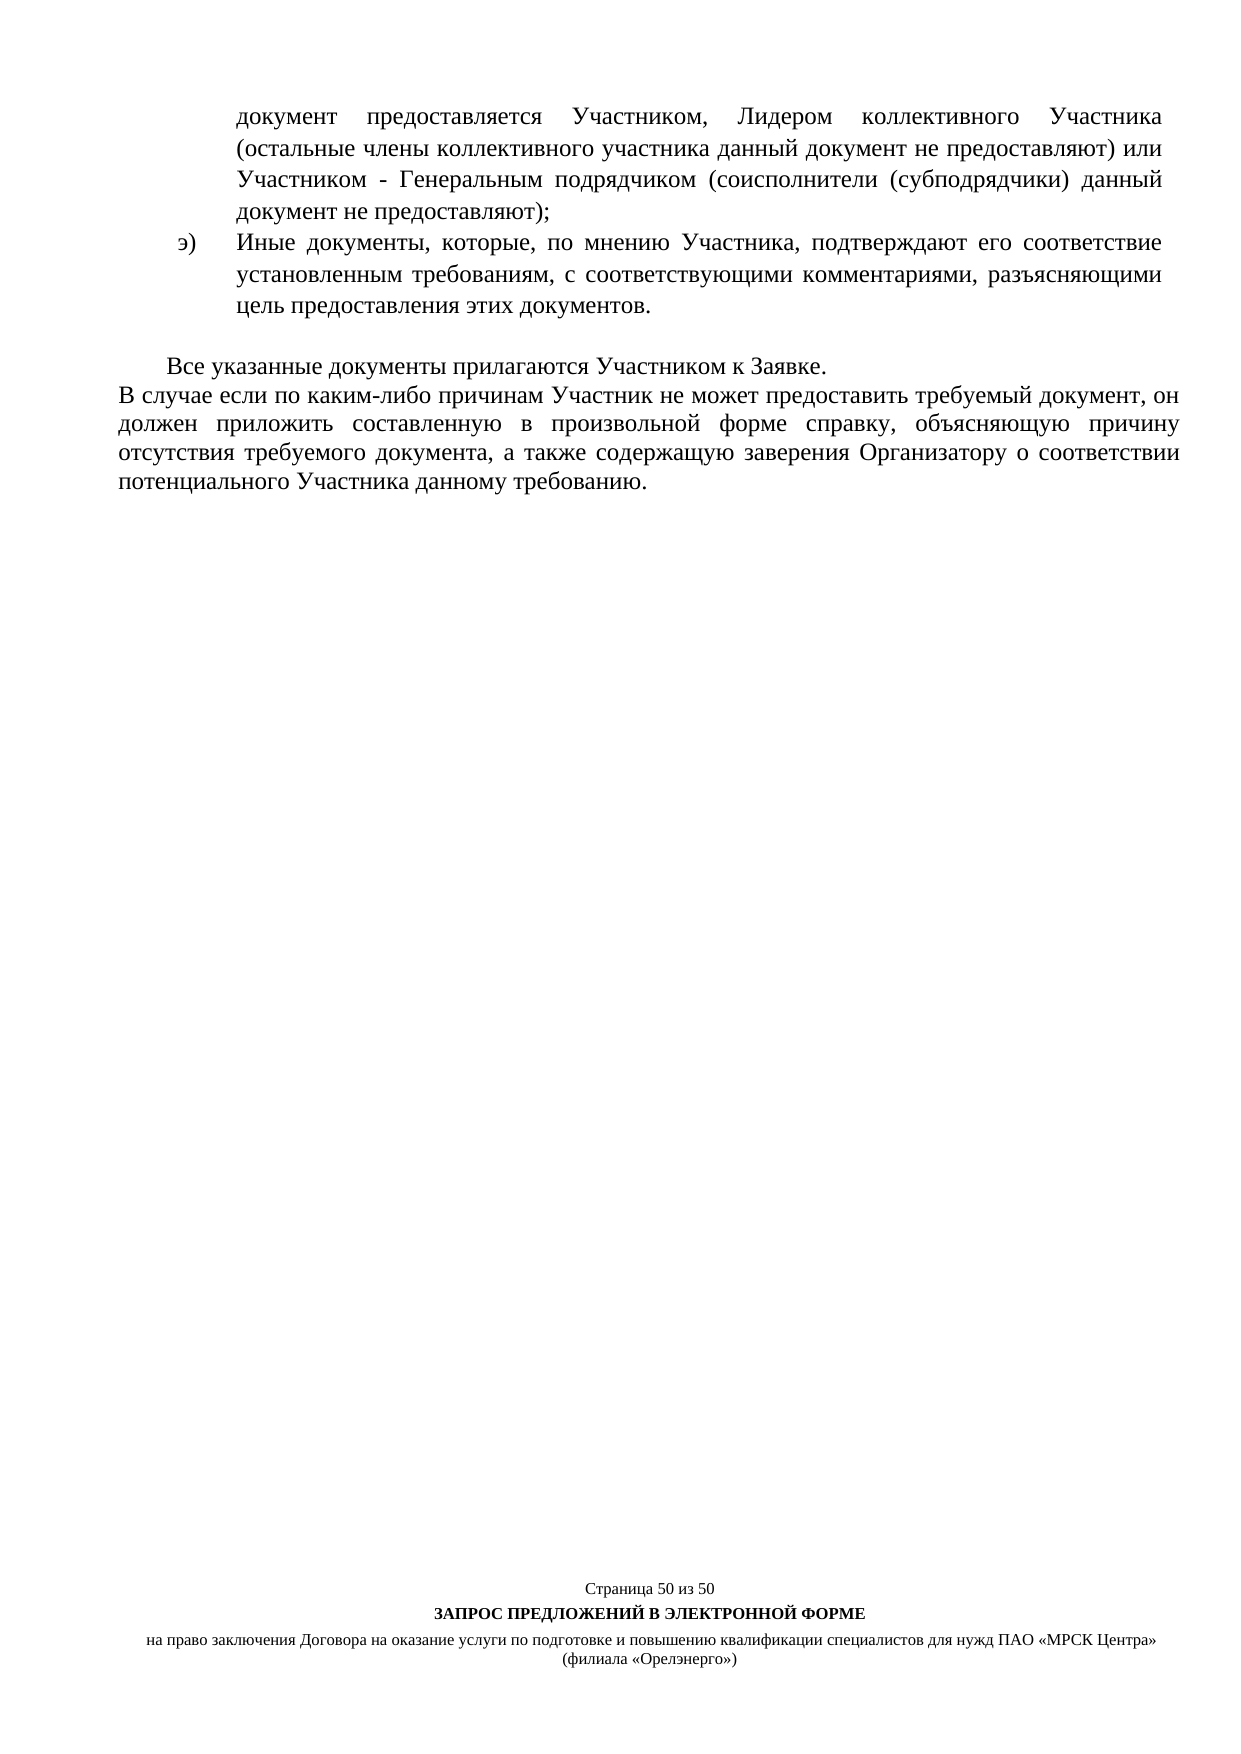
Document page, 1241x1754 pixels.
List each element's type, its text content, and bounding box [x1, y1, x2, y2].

subtitle Все указанные документы прилагаются Участником к Заявке. [118, 351, 1163, 380]
text В случае если по каким-либо причинам Участник не может предоставить требуемый документ, он должен приложить составленную в произвольной форме справку, объясняющую причину отсутствия требуемого документа, а также содержащую заверения Организатору о соответствии потенциального Участника данному требованию. [118, 380, 1181, 495]
list Иные документы, которые, по мнению Участника, подтверждают его соответствие установленным требованиям, с соответствующими комментариями, разъясняющими цель предоставления этих документов. [177, 227, 1163, 319]
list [177, 101, 1163, 225]
